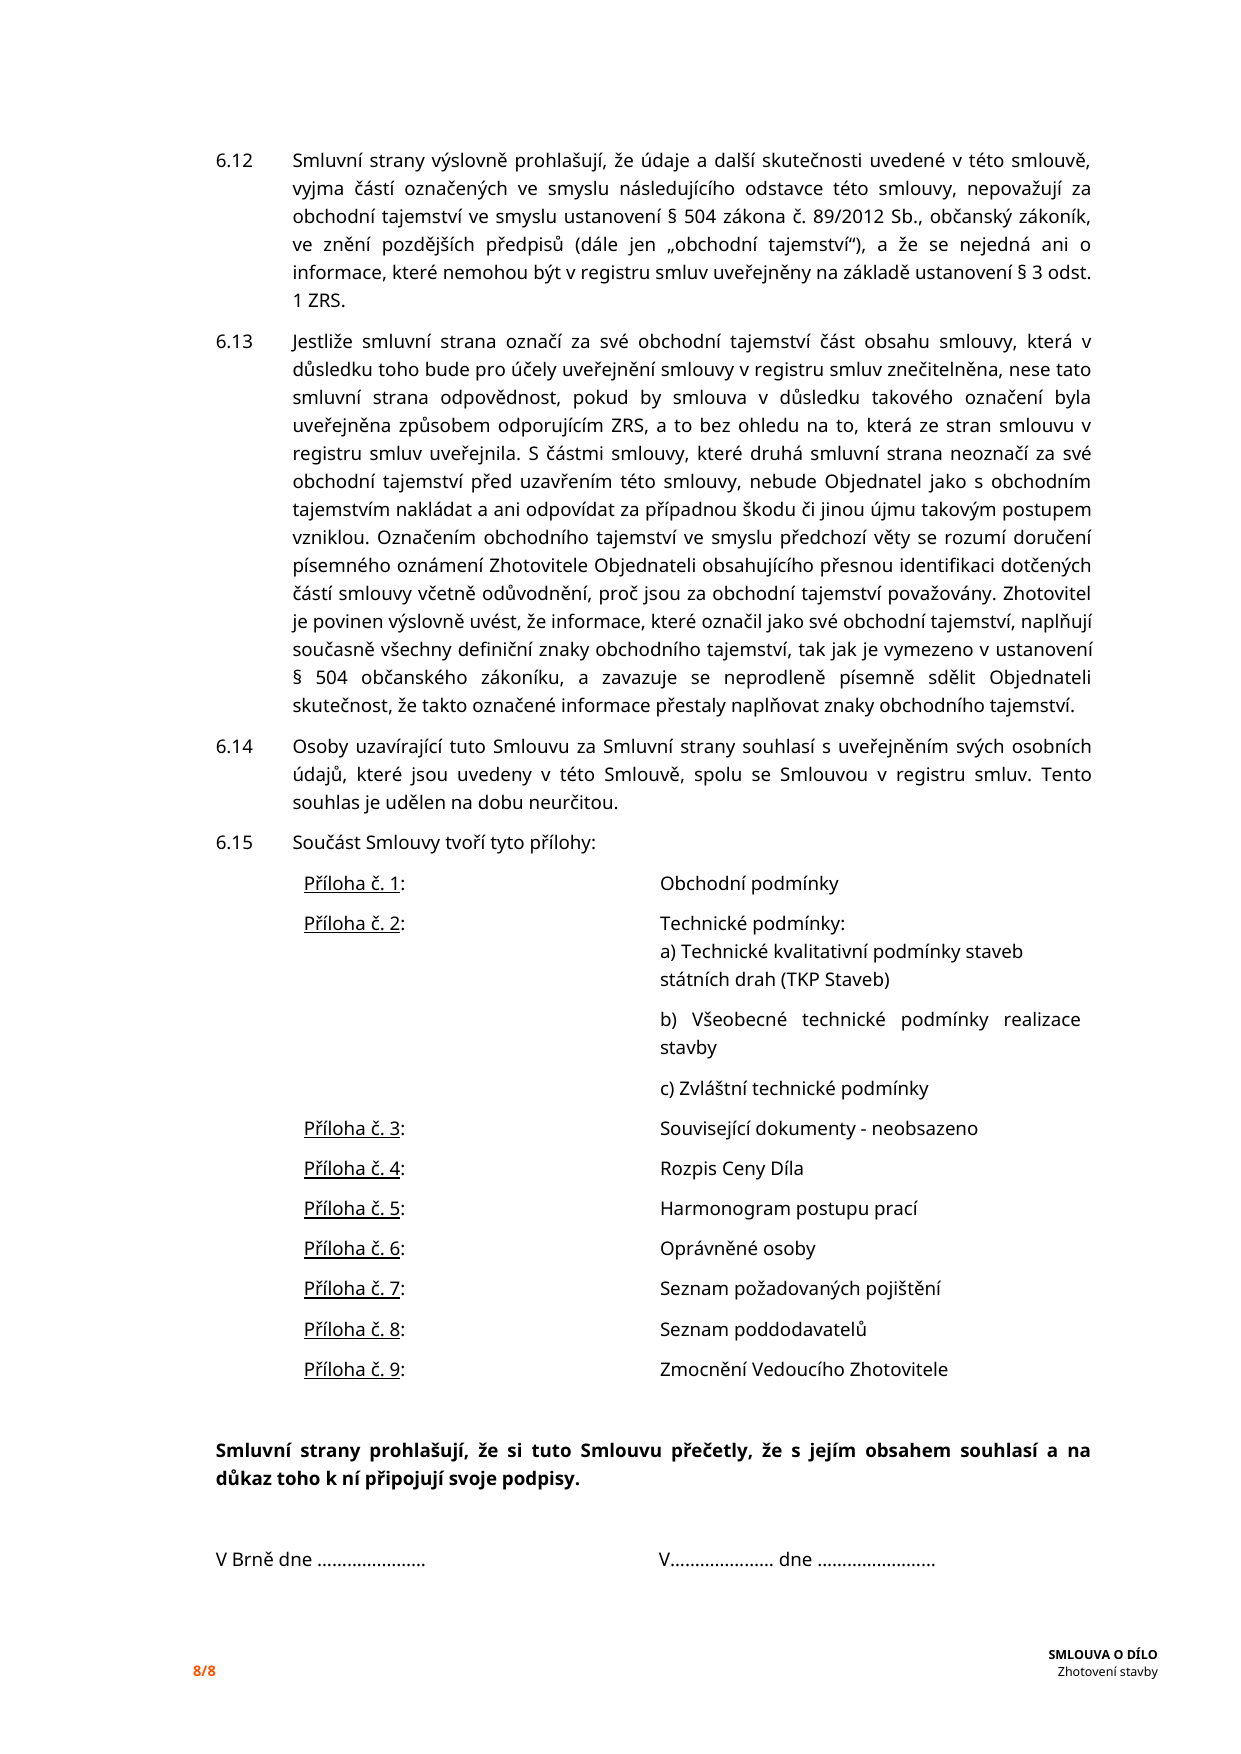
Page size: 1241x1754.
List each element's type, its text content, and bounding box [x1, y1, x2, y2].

table_cell Harmonogram postupu prací [572, 1196, 1093, 1236]
table_header Příloha č. 1: [216, 870, 572, 910]
table_cell Seznam poddodavatelů Zmocnění Vedoucího Zhotovitele [572, 1316, 1093, 1396]
text Jestliže smluvní strana označí za své obchodní tajemství část obsahu smlouvy, která v důsledku toho bude pro účely uveřejnění smlouvy v registru smluv znečitelněna, nese tato smluvní strana odpovědnost, pokud by smlouva v důsledku takového označení byla uveřejněna způsobem odporujícím ZRS, a to bez ohledu na to, která ze stran smlouvu v registru smluv uveřejnila. S částmi smlouvy, které druhá smluvní strana neoznačí za své obchodní tajemství před uzavřením této smlouvy, nebude Objednatel jako s obchodním tajemstvím nakládat a ani odpovídat za případnou škodu či jinou újmu takovým postupem vzniklou. Označením obchodního tajemství ve smyslu předchozí věty se rozumí doručení písemného oznámení Zhotovitele Objednateli obsahujícího přesnou identifikaci dotčených částí smlouvy včetně odůvodnění, proč jsou za obchodní tajemství považovány. Zhotovitel je povinen výslovně uvést, že informace, které označil jako své obchodní tajemství, naplňují současně všechny definiční znaky obchodního tajemství, tak jak je vymezeno v ustanovení § 504 občanského zákoníku, a zavazuje se neprodleně písemně sdělit Objednateli skutečnost, že takto označené informace přestaly naplňovat znaky obchodního tajemství. [216, 328, 1093, 718]
text Součást Smlouvy tvoří tyto přílohy: [216, 829, 1093, 855]
table_cell Příloha č. 4: [216, 1155, 572, 1196]
table_cell Příloha č. 2: [216, 910, 572, 1115]
table_cell Rozpis Ceny Díla [572, 1155, 1093, 1196]
text V Brně dne ………….……… V………………… dne …………………… [216, 1546, 1093, 1572]
table_cell Související dokumenty - neobsazeno [572, 1115, 1093, 1155]
table_cell Příloha č. 5: [216, 1196, 572, 1236]
table_cell Seznam požadovaných pojištění [572, 1276, 1093, 1316]
text Osoby uzavírající tuto Smlouvu za Smluvní strany souhlasí s uveřejněním svých osobních údajů, které jsou uvedeny v této Smlouvě, spolu se Smlouvou v registru smluv. Tento souhlas je udělen na dobu neurčitou. [216, 733, 1093, 814]
table_cell Oprávněné osoby [572, 1236, 1093, 1276]
table_cell Příloha č. 6: [216, 1236, 572, 1276]
table_cell Technické podmínky: a) Technické kvalitativní podmínky staveb státních drah (TKP Staveb) b) Všeobecné technické podmínky realizace stavby c) Zvláštní technické podmínky [572, 910, 1093, 1115]
table_cell Příloha č. 3: [216, 1115, 572, 1155]
text Smluvní strany výslovně prohlašují, že údaje a další skutečnosti uvedené v této smlouvě, vyjma částí označených ve smyslu následujícího odstavce této smlouvy, nepovažují za obchodní tajemství ve smyslu ustanovení § 504 zákona č. 89/2012 Sb., občanský zákoník, ve znění pozdějších předpisů (dále jen „obchodní tajemství“), a že se nejedná ani o informace, které nemohou být v registru smluv uveřejněny na základě ustanovení § 3 odst. 1 ZRS. [216, 147, 1093, 313]
table_cell Příloha č. 8: Příloha č. 9: [216, 1316, 572, 1396]
text Smluvní strany prohlašují, že si tuto Smlouvu přečetly, že s jejím obsahem souhlasí a na důkaz toho k ní připojují svoje podpisy. [216, 1437, 1093, 1491]
table_cell Příloha č. 7: [216, 1276, 572, 1316]
table_header Obchodní podmínky [572, 870, 1093, 910]
